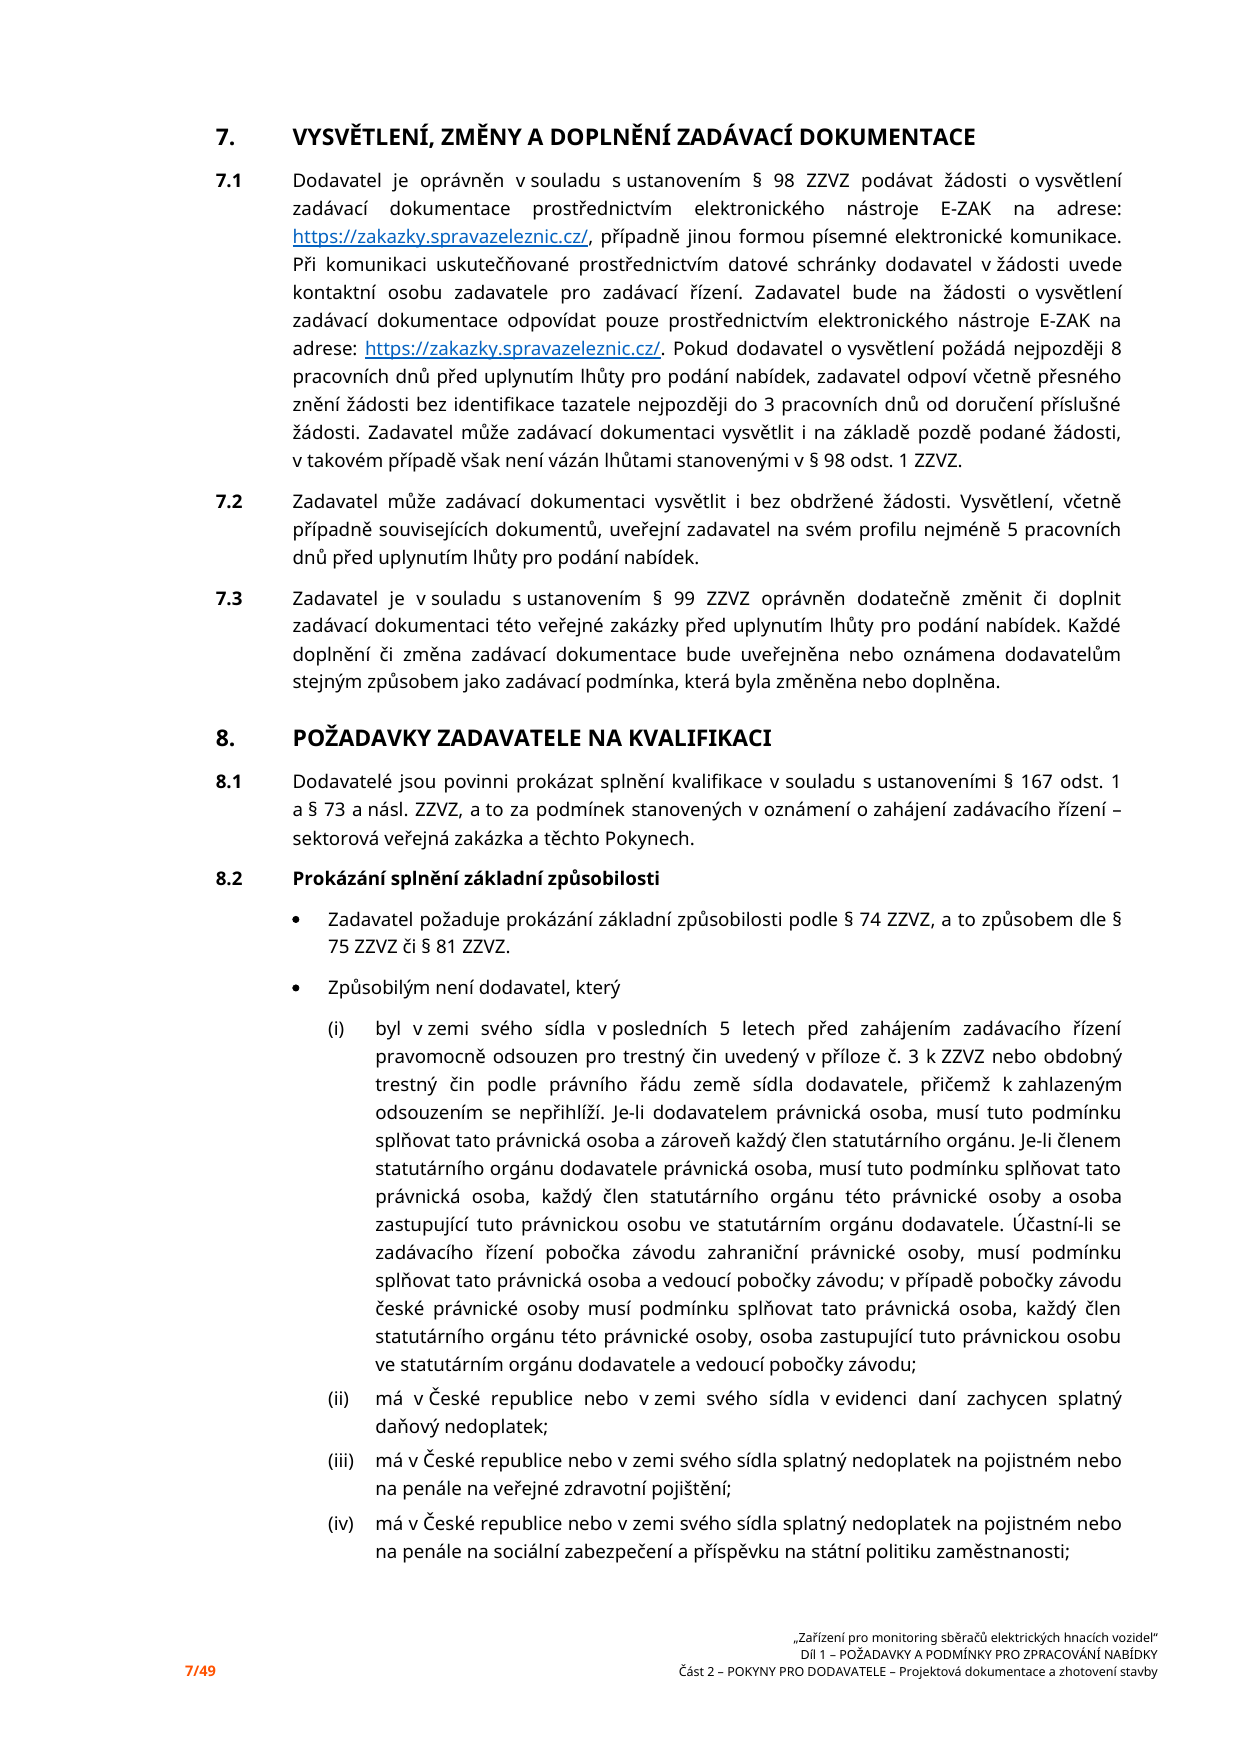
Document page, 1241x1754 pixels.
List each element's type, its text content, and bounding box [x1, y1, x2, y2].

text VYSVĚTLENÍ, ZMĚNY a DOPLNĚNÍ ZADÁVACÍ DOKUMENTACE [216, 121, 1122, 152]
text Zadavatel požaduje prokázání základní způsobilosti podle § 74 ZZVZ, a to způsobem dle § 75 ZZVZ či § 81 ZZVZ. [292, 906, 1122, 959]
text Zadavatel může zadávací dokumentaci vysvětlit i bez obdržené žádosti. Vysvětlení, včetně případně souvisejících dokumentů, uveřejní zadavatel na svém profilu nejméně 5 pracovních dnů před uplynutím lhůty pro podání nabídek. [216, 488, 1122, 570]
text Způsobilým není dodavatel, který [292, 974, 1122, 1000]
text Dodavatelé jsou povinni prokázat splnění kvalifikace v souladu s ustanoveními § 167 odst. 1 a § 73 a násl. ZZVZ, a to za podmínek stanovených v oznámení o zahájení zadávacího řízení – sektorová veřejná zakázka a těchto Pokynech. [216, 769, 1122, 850]
text POŽADAVKY ZADAVATELE NA KVALIFIKACI [216, 722, 1122, 753]
text má v České republice nebo v zemi svého sídla splatný nedoplatek na pojistném nebo na penále na veřejné zdravotní pojištění; [328, 1448, 1122, 1501]
text má v České republice nebo v zemi svého sídla v evidenci daní zachycen splatný daňový nedoplatek; [328, 1385, 1122, 1439]
text Dodavatel je oprávněn v souladu s ustanovením § 98 ZZVZ podávat žádosti o vysvětlení zadávací dokumentace prostřednictvím elektronického nástroje E-ZAK na adrese: https://zakazky.spravazeleznic.cz/, případně jinou formou písemné elektronické komunikace. Při komunikaci uskutečňované prostřednictvím datové schránky dodavatel v žádosti uvede kontaktní osobu zadavatele pro zadávací řízení. Zadavatel bude na žádosti o vysvětlení zadávací dokumentace odpovídat pouze prostřednictvím elektronického nástroje E-ZAK na adrese: https://zakazky.spravazeleznic.cz/. Pokud dodavatel o vysvětlení požádá nejpozději 8 pracovních dnů před uplynutím lhůty pro podání nabídek, zadavatel odpoví včetně přesného znění žádosti bez identifikace tazatele nejpozději do 3 pracovních dnů od doručení příslušné žádosti. Zadavatel může zadávací dokumentaci vysvětlit i na základě pozdě podané žádosti, v takovém případě však není vázán lhůtami stanovenými v § 98 odst. 1 ZZVZ. [216, 167, 1122, 473]
text Zadavatel je v souladu s ustanovením § 99 ZZVZ oprávněn dodatečně změnit či doplnit zadávací dokumentaci této veřejné zakázky před uplynutím lhůty pro podání nabídek. Každé doplnění či změna zadávací dokumentace bude uveřejněna nebo oznámena dodavatelům stejným způsobem jako zadávací podmínka, která byla změněna nebo doplněna. [216, 585, 1122, 694]
text má v České republice nebo v zemi svého sídla splatný nedoplatek na pojistném nebo na penále na sociální zabezpečení a příspěvku na státní politiku zaměstnanosti; [328, 1510, 1122, 1563]
text byl v zemi svého sídla v posledních 5 letech před zahájením zadávacího řízení pravomocně odsouzen pro trestný čin uvedený v příloze č. 3 k ZZVZ nebo obdobný trestný čin podle právního řádu země sídla dodavatele, přičemž k zahlazeným odsouzením se nepřihlíží. Je-li dodavatelem právnická osoba, musí tuto podmínku splňovat tato právnická osoba a zároveň každý člen statutárního orgánu. Je-li členem statutárního orgánu dodavatele právnická osoba, musí tuto podmínku splňovat tato právnická osoba, každý člen statutárního orgánu této právnické osoby a osoba zastupující tuto právnickou osobu ve statutárním orgánu dodavatele. Účastní-li se zadávacího řízení pobočka závodu zahraniční právnické osoby, musí podmínku splňovat tato právnická osoba a vedoucí pobočky závodu; v případě pobočky závodu české právnické osoby musí podmínku splňovat tato právnická osoba, každý člen statutárního orgánu této právnické osoby, osoba zastupující tuto právnickou osobu ve statutárním orgánu dodavatele a vedoucí pobočky závodu; [328, 1015, 1122, 1377]
text Prokázání splnění základní způsobilosti [216, 865, 1122, 891]
